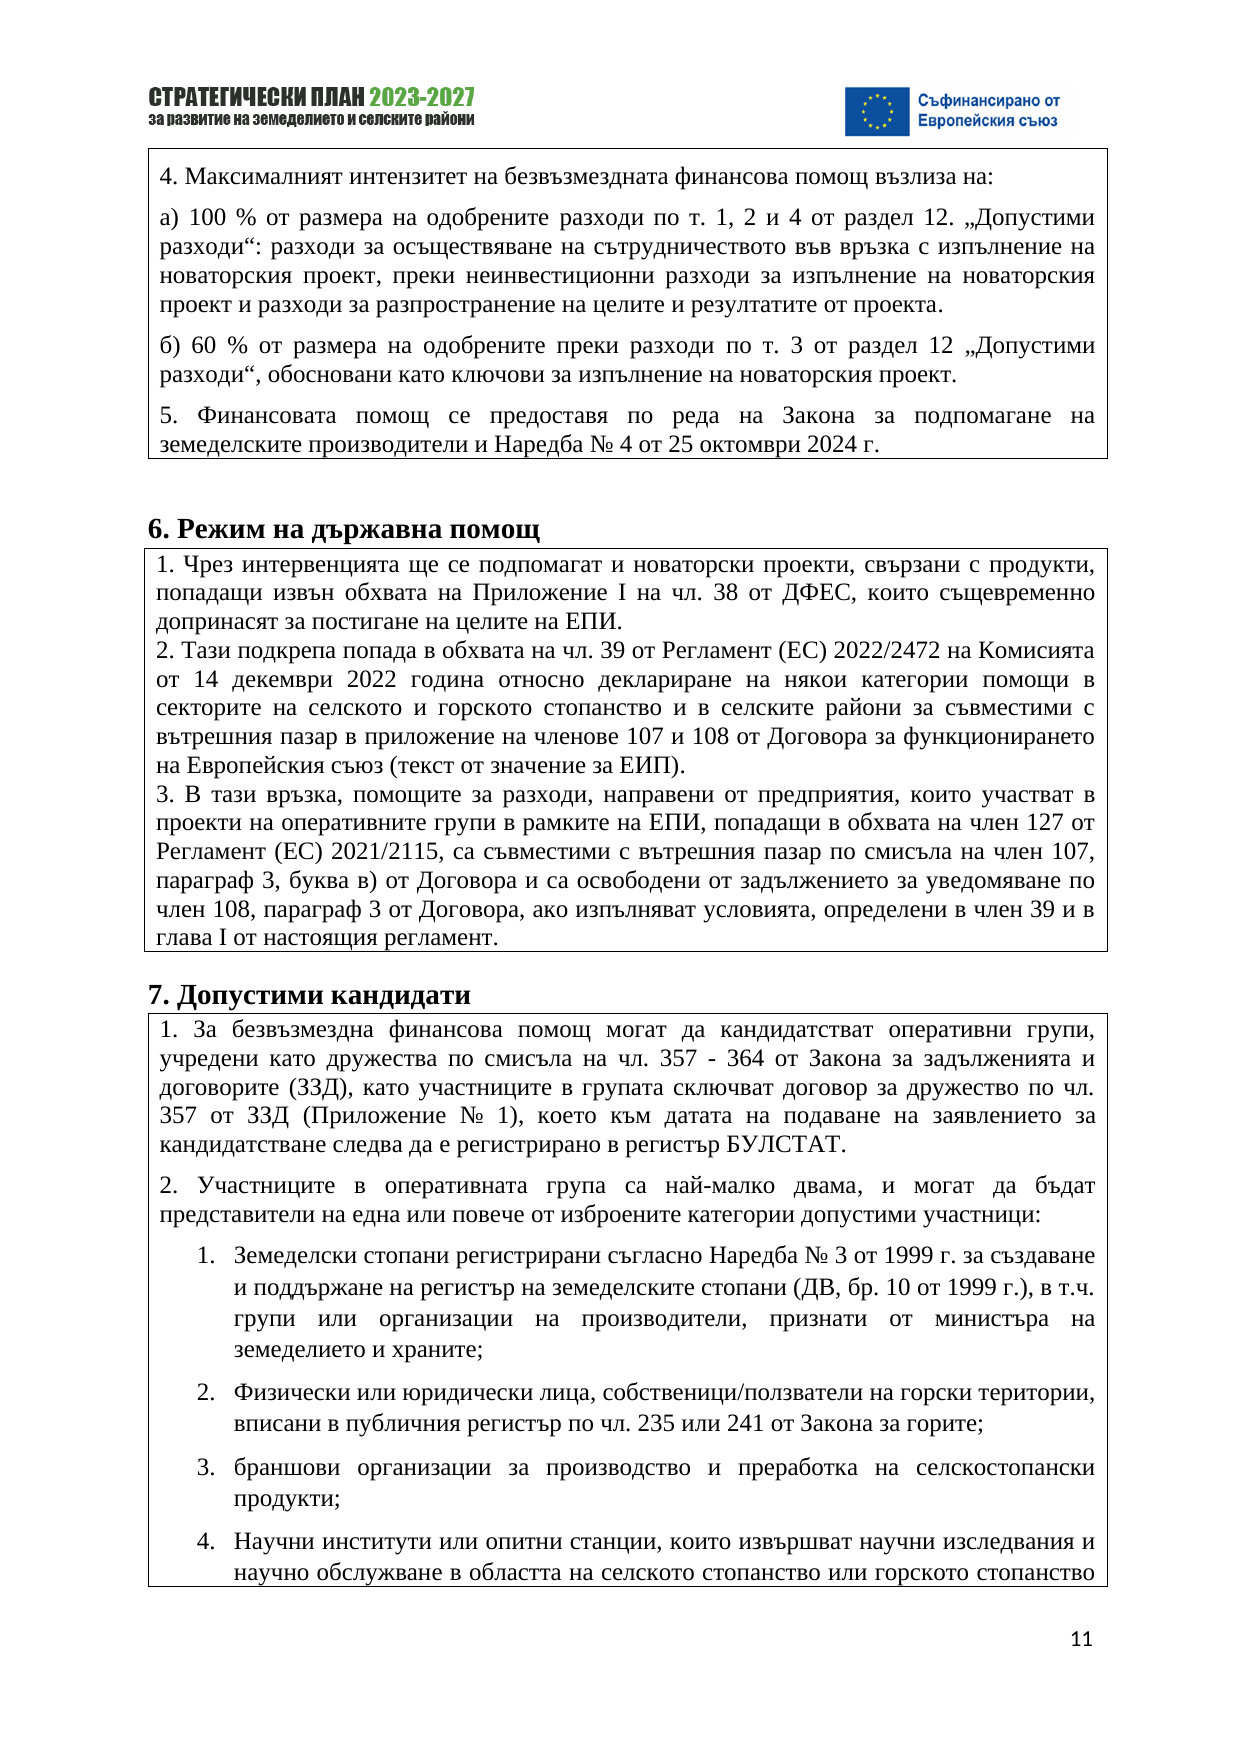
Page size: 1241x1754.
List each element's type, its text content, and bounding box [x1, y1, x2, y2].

picture [147, 73, 475, 139]
subtitle 7. Допустими кандидати [148, 977, 1093, 1011]
table_header 1. Чрез интервенцията ще се подпомагат и новаторски проекти, свързани с продукти, попадащи извън обхвата на Приложение I на чл. 38 от ДФЕС, които същевременно допринасят за постигане на целите на ЕПИ. 2. Тази подкрепа попада в обхвата на чл. 39 от Регламент (ЕС) 2022/2472 на Комисията от 14 декември 2022 година относно деклариране на някои категории помощи в секторите на селското и горското стопанство и в селските райони за съвместими с вътрешния пазар в приложение на членове 107 и 108 от Договора за функционирането на Европейския съюз (текст от значение за ЕИП). 3. В тази връзка, помощите за разходи, направени от предприятия, които участват в проекти на оперативните групи в рамките на ЕПИ, попадащи в обхвата на член 127 от Регламент (ЕС) 2021/2115, са съвместими с вътрешния пазар по смисъла на член 107, параграф 3, буква в) от Договора и са освободени от задължението за уведомяване по член 108, параграф 3 от Договора, ако изпълняват условията, определени в член 39 и в глава I от настоящия регламент. [145, 549, 1107, 951]
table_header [149, 1014, 1107, 1586]
picture [842, 85, 1074, 139]
subtitle 6. Режим на държавна помощ [148, 511, 1093, 545]
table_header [149, 149, 1107, 457]
